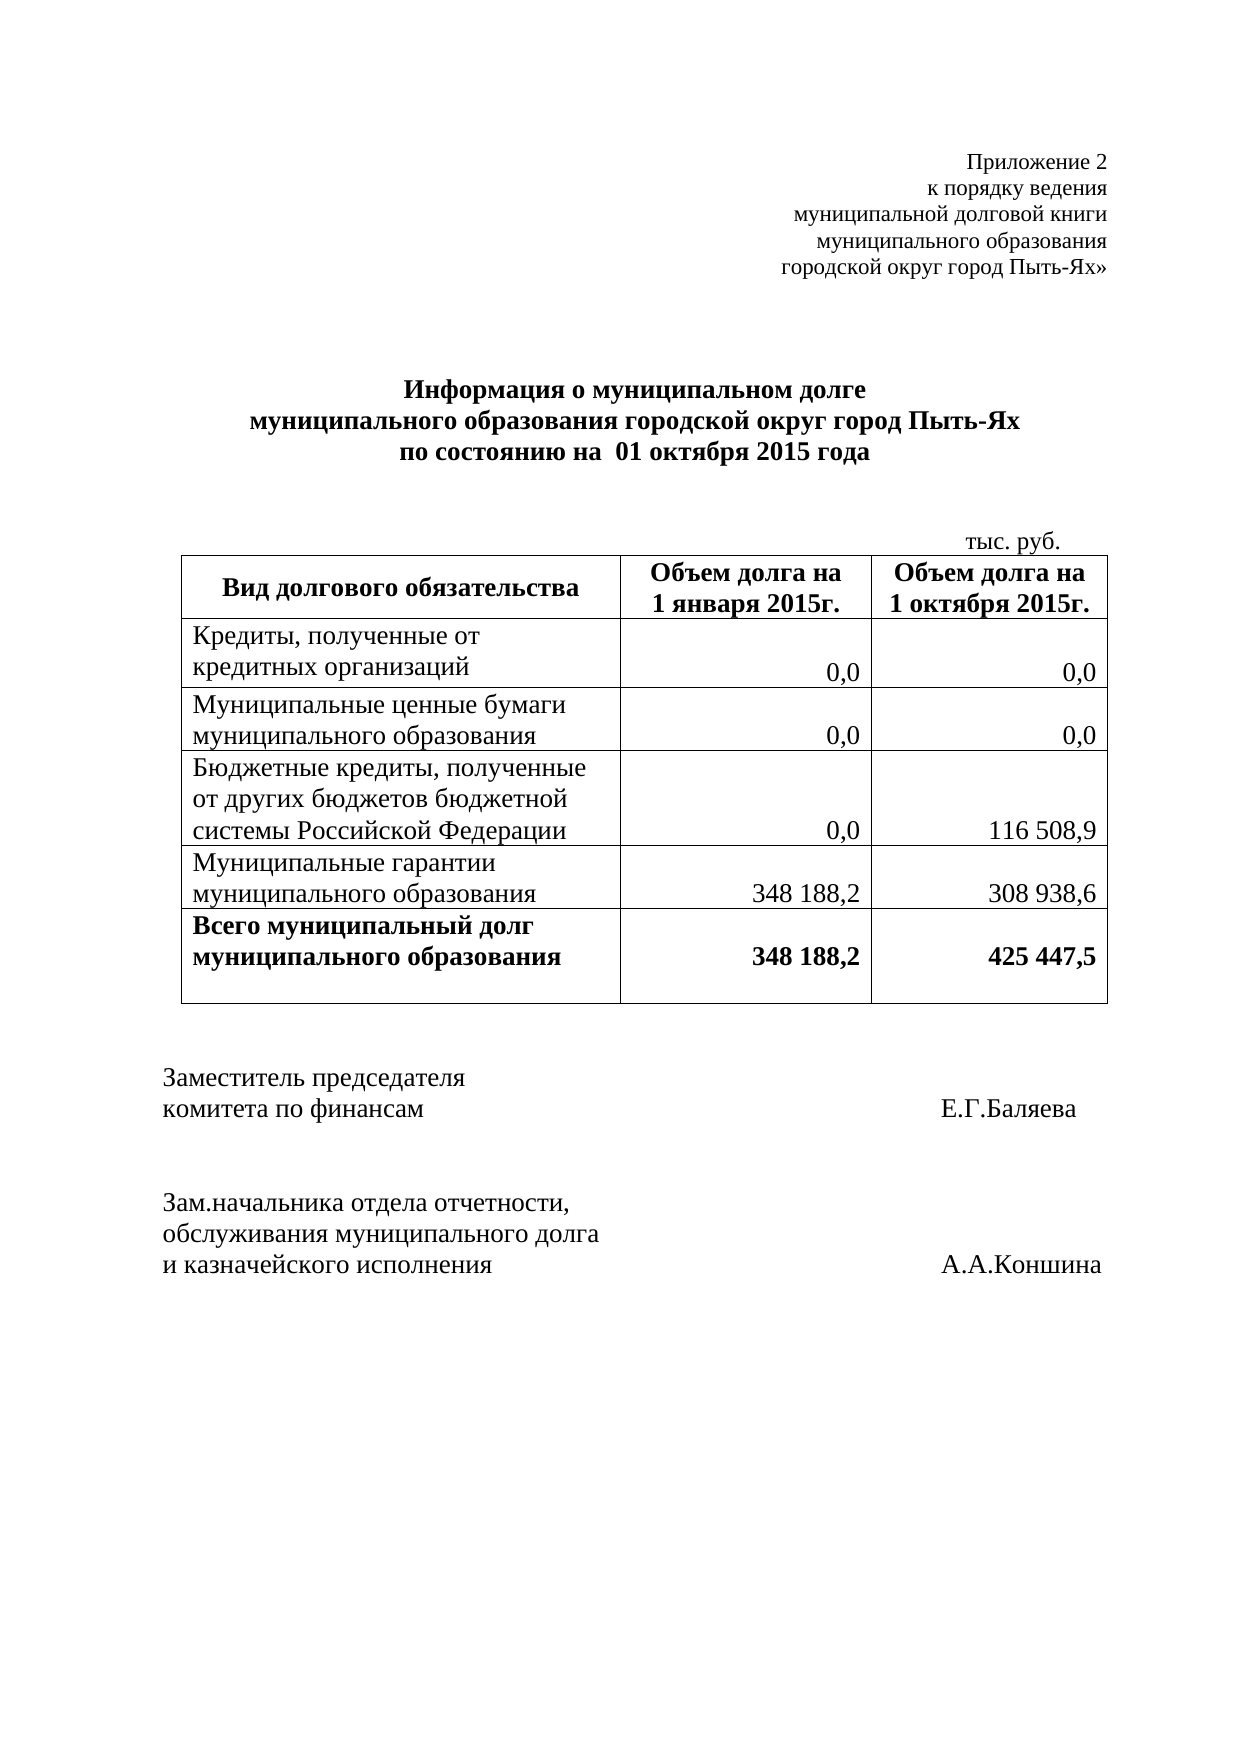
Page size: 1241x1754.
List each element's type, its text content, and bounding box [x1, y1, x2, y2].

text Информация о муниципальном долге муниципального образования городской округ город Пыть-Ях по состоянию на 01 октября 2015 года [162, 373, 1107, 466]
table_header Вид долгового обязательства [182, 556, 620, 618]
text Заместитель председателя [162, 1061, 1107, 1092]
table_cell Всего муниципальный долг муниципального образования [182, 909, 620, 1003]
text муниципальной долговой книги [162, 200, 1107, 227]
text тыс. руб. [162, 526, 1107, 555]
text и казначейского исполнения А.А.Коншина [162, 1248, 1107, 1279]
table_header Объем долга на 1 января 2015г. [621, 556, 871, 618]
table_cell 0,0 [872, 619, 1107, 687]
text к порядку ведения [162, 174, 1107, 200]
table_cell 0,0 [621, 619, 871, 687]
table_cell 116 508,9 [872, 751, 1107, 845]
text городской округ город Пыть-Ях» [162, 253, 1107, 279]
table_cell 348 188,2 [621, 909, 871, 1003]
table_cell Муниципальные гарантии муниципального образования [182, 846, 620, 908]
text муниципального образования [162, 227, 1107, 253]
table_cell 0,0 [872, 688, 1107, 750]
table_cell 348 188,2 [621, 846, 871, 908]
text обслуживания муниципального долга [162, 1217, 1107, 1248]
text комитета по финансам Е.Г.Баляева [162, 1092, 1107, 1123]
table_cell 0,0 [621, 751, 871, 845]
table_cell 308 938,6 [872, 846, 1107, 908]
table_cell 0,0 [621, 688, 871, 750]
table_cell Муниципальные ценные бумаги муниципального образования [182, 688, 620, 750]
text Зам.начальника отдела отчетности, [162, 1186, 1107, 1217]
table_cell Бюджетные кредиты, полученные от других бюджетов бюджетной системы Российской Федерации [182, 751, 620, 845]
table_cell Кредиты, полученные от кредитных организаций [182, 619, 620, 687]
text Приложение 2 [162, 148, 1107, 174]
table_cell 425 447,5 [872, 909, 1107, 1003]
table_header Объем долга на 1 октября 2015г. [872, 556, 1107, 618]
